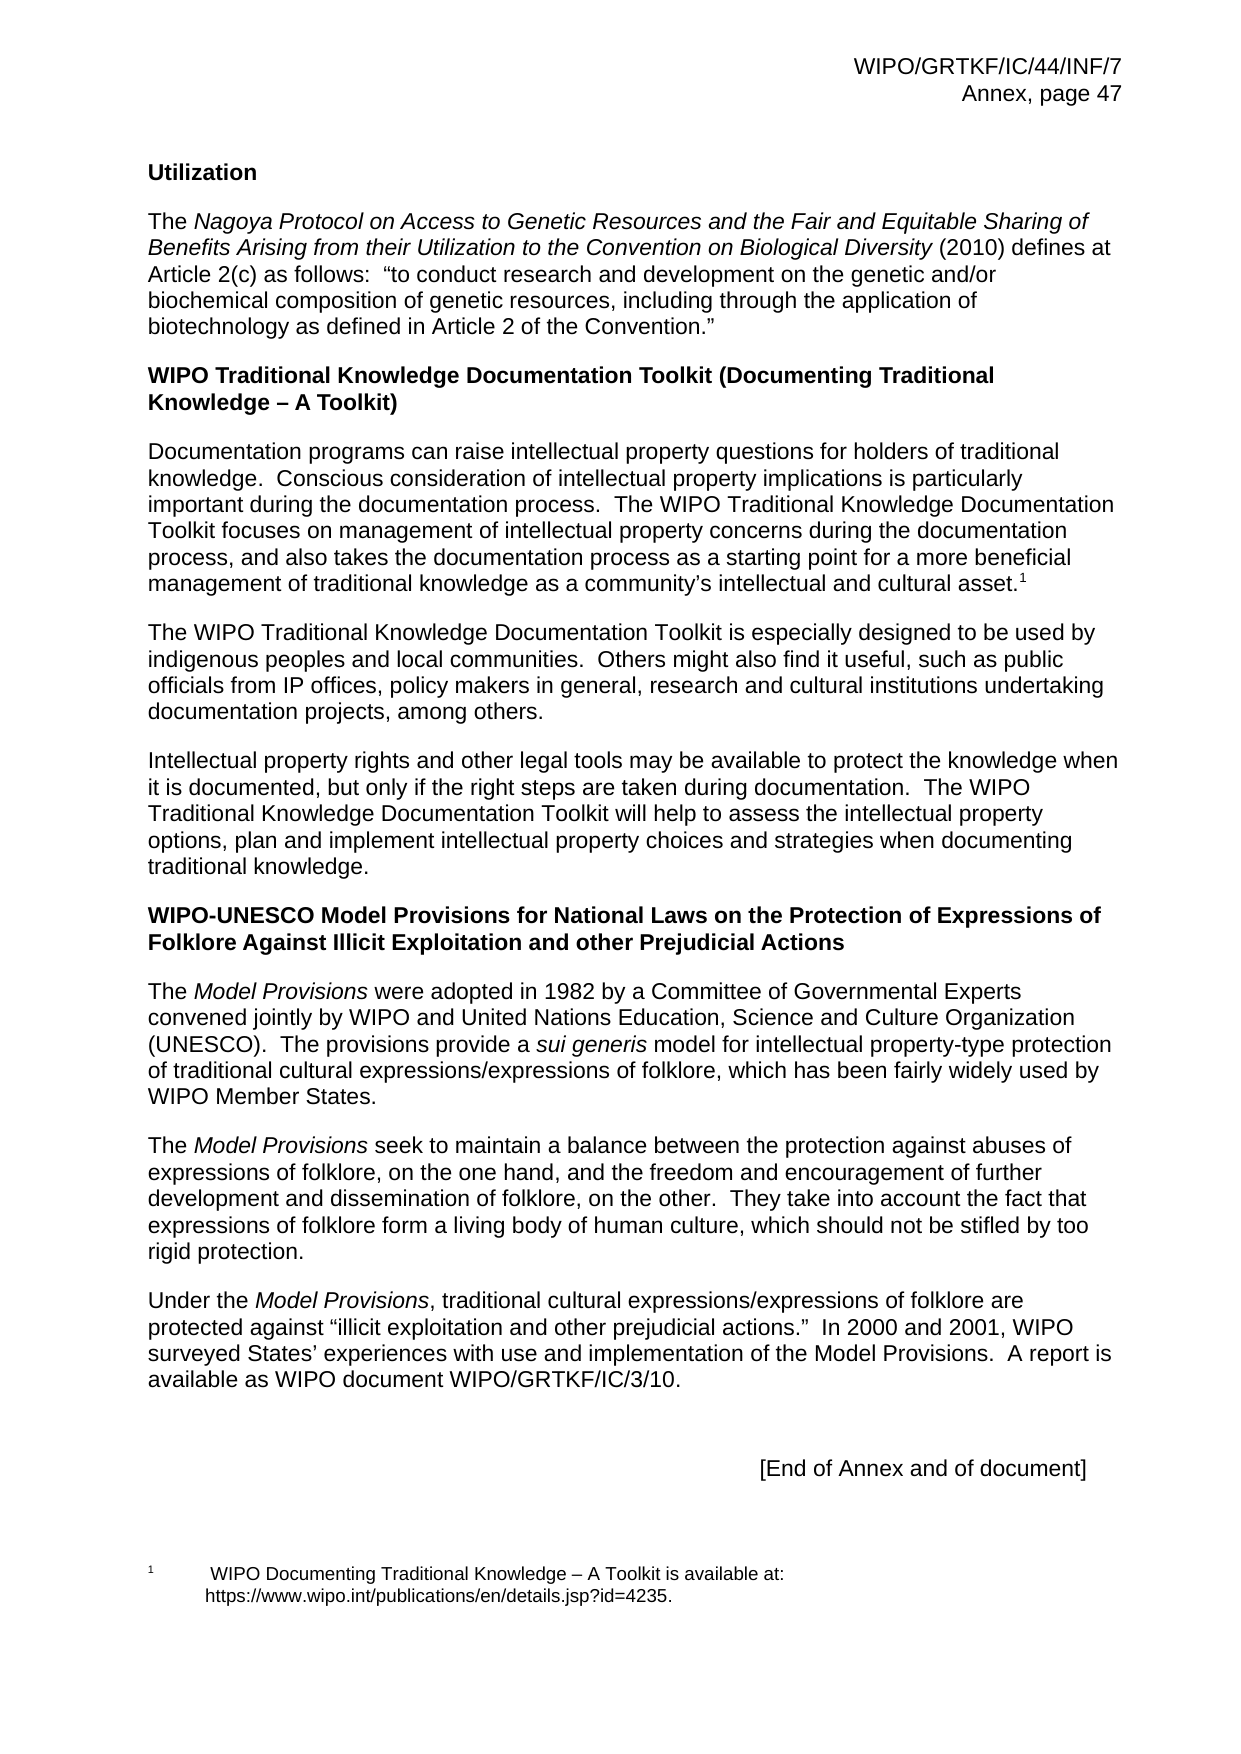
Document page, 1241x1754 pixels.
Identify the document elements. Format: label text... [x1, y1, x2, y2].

text The WIPO Traditional Knowledge Documentation Toolkit is especially designed to be used by indigenous peoples and local communities. Others might also find it useful, such as public officials from IP offices, policy makers in general, research and cultural institutions undertaking documentation projects, among others. [148, 619, 1122, 724]
text The Model Provisions were adopted in 1982 by a Committee of Governmental Experts convened jointly by WIPO and United Nations Education, Science and Culture Organization (UNESCO). The provisions provide a sui generis model for intellectual property-type protection of traditional cultural expressions/expressions of folklore, which has been fairly widely used by WIPO Member States. [148, 978, 1122, 1109]
text The Model Provisions seek to maintain a balance between the protection against abuses of expressions of folklore, on the one hand, and the freedom and encouragement of further development and dissemination of folklore, on the other. They take into account the fact that expressions of folklore form a living body of human culture, which should not be stifled by too rigid protection. [148, 1132, 1122, 1264]
subtitle WIPO Traditional Knowledge Documentation Toolkit (Documenting Traditional Knowledge – A Toolkit) [148, 362, 1122, 415]
text Intellectual property rights and other legal tools may be available to protect the knowledge when it is documented, but only if the right steps are taken during documentation. The WIPO Traditional Knowledge Documentation Toolkit will help to assess the intellectual property options, plan and implement intellectual property choices and strategies when documenting traditional knowledge. [148, 747, 1122, 879]
text Documentation programs can raise intellectual property questions for holders of traditional knowledge. Conscious consideration of intellectual property implications is particularly important during the documentation process. The WIPO Traditional Knowledge Documentation Toolkit focuses on management of intellectual property concerns during the documentation process, and also takes the documentation process as a starting point for a more beneficial management of traditional knowledge as a community’s intellectual and cultural asset. [148, 438, 1122, 596]
text [End of Annex and of document] [724, 1455, 1122, 1481]
text Under the Model Provisions, traditional cultural expressions/expressions of folklore are protected against “illicit exploitation and other prejudicial actions.” In 2000 and 2001, WIPO surveyed States’ experiences with use and implementation of the Model Provisions. A report is available as WIPO document WIPO/GRTKF/IC/3/10. [148, 1287, 1122, 1393]
text The Nagoya Protocol on Access to Genetic Resources and the Fair and Equitable Sharing of Benefits Arising from their Utilization to the Convention on Biological Diversity (2010) defines at Article 2(c) as follows: “to conduct research and development on the genetic and/or biochemical composition of genetic resources, including through the application of biotechnology as defined in Article 2 of the Convention.” [148, 208, 1122, 339]
subtitle WIPO-UNESCO Model Provisions for National Laws on the Protection of Expressions of Folklore Against Illicit Exploitation and other Prejudicial Actions [148, 902, 1122, 955]
subtitle Utilization [148, 158, 1122, 185]
